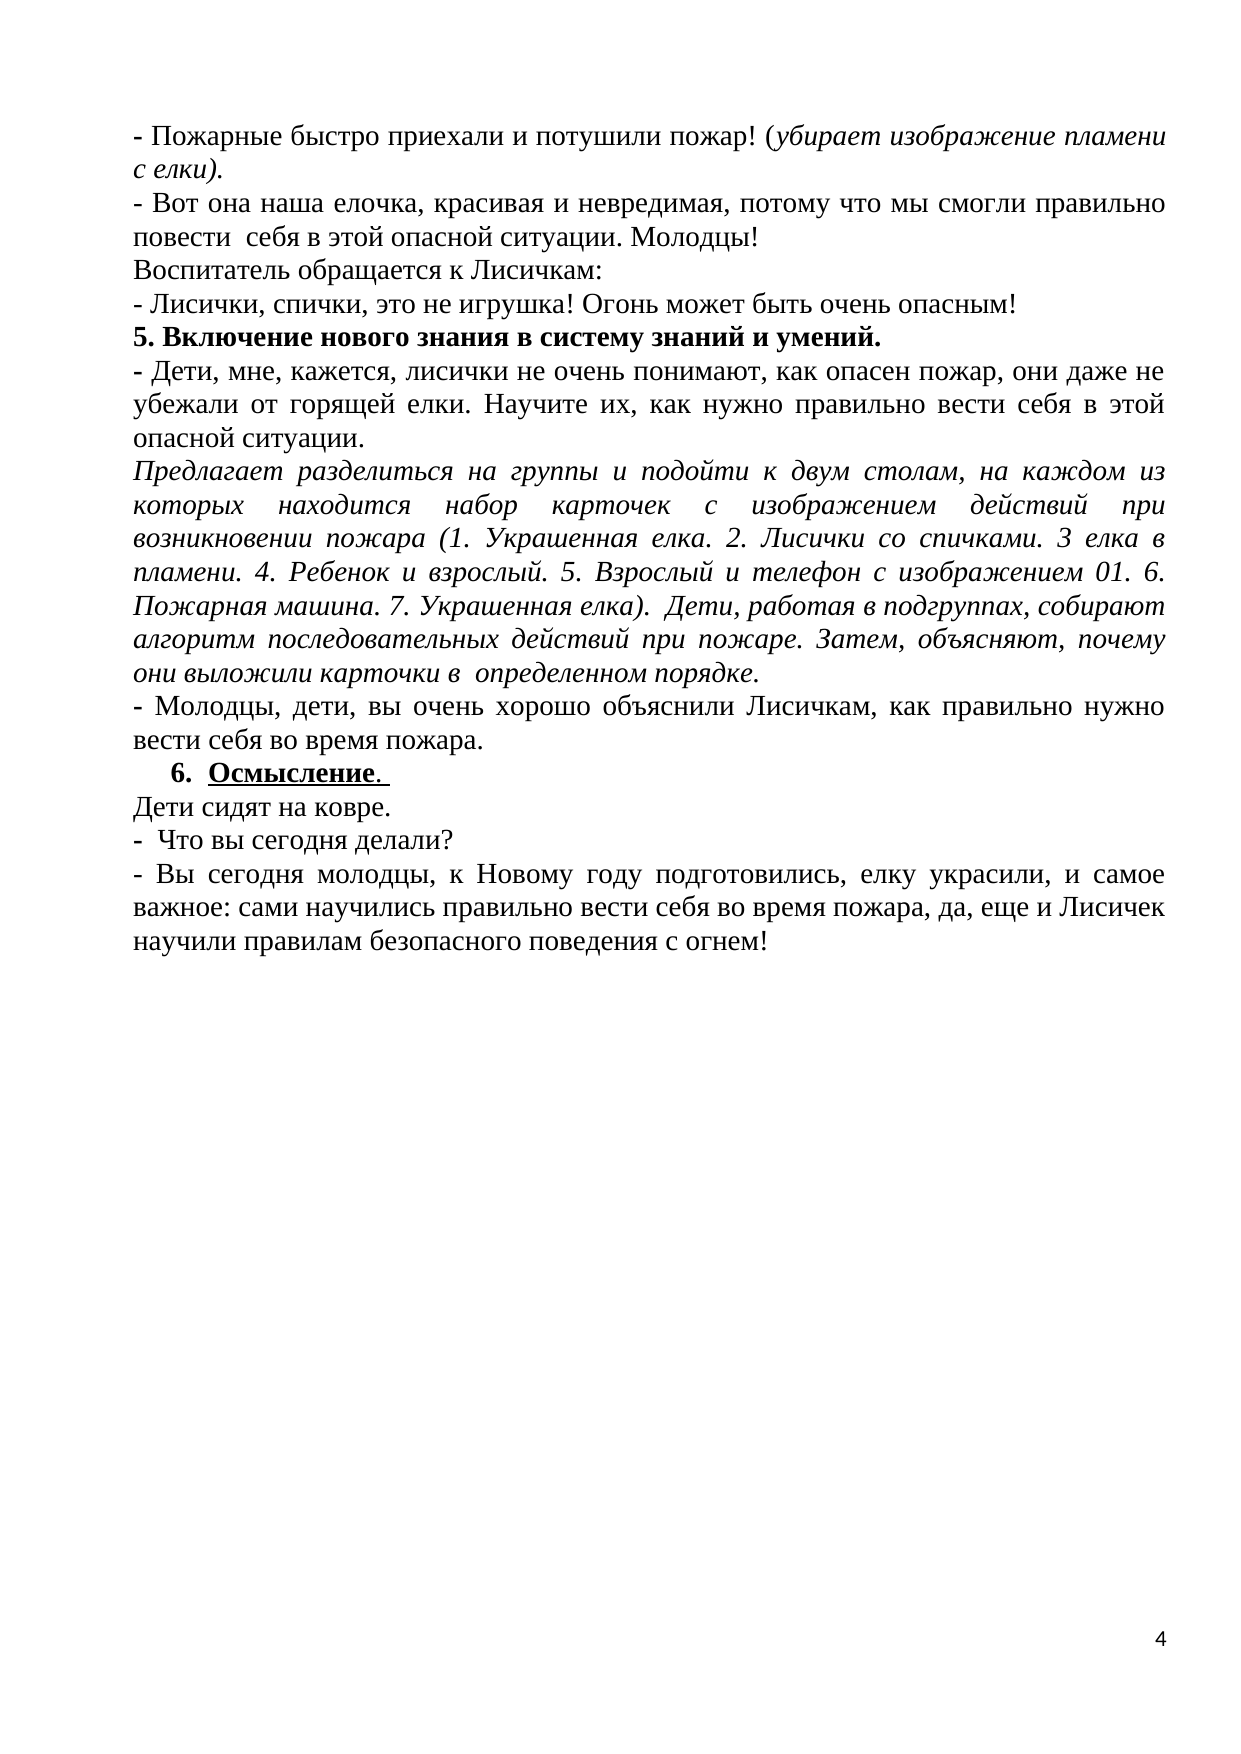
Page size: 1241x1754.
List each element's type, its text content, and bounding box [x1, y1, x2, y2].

text - Вот она наша елочка, красивая и невредимая, потому что мы смогли правильно повести себя в этой опасной ситуации. Молодцы! [133, 185, 1167, 252]
text Воспитатель обращается к Лисичкам: [133, 252, 1167, 286]
text 5. Включение нового знания в систему знаний и умений. [133, 319, 1167, 353]
text - Пожарные быстро приехали и потушили пожар! (убирает изображение пламени с елки). [133, 118, 1167, 185]
list Осмысление. [170, 755, 1167, 789]
text - Вы сегодня молодцы, к Новому году подготовились, елку украсили, и самое важное: сами научились правильно вести себя во время пожара, да, еще и Лисичек научили правилам безопасного поведения с огнем! [133, 856, 1167, 957]
text - Дети, мне, кажется, лисички не очень понимают, как опасен пожар, они даже не убежали от горящей елки. Научите их, как нужно правильно вести себя в этой опасной ситуации. [133, 353, 1167, 453]
text Предлагает разделиться на группы и подойти к двум столам, на каждом из которых находится набор карточек с изображением действий при возникновении пожара (1. Украшенная елка. 2. Лисички со спичками. 3 елка в пламени. 4. Ребенок и взрослый. 5. Взрослый и телефон с изображением 01. 6. Пожарная машина. 7. Украшенная елка). Дети, работая в подгруппах, собирают алгоритм последовательных действий при пожаре. Затем, объясняют, почему они выложили карточки в определенном порядке. [133, 453, 1167, 688]
text - Лисички, спички, это не игрушка! Огонь может быть очень опасным! [133, 286, 1167, 319]
text - Что вы сегодня делали? [133, 822, 1167, 856]
text Дети сидят на ковре. [133, 789, 1167, 822]
text - Молодцы, дети, вы очень хорошо объяснили Лисичкам, как правильно нужно вести себя во время пожара. [133, 688, 1167, 755]
